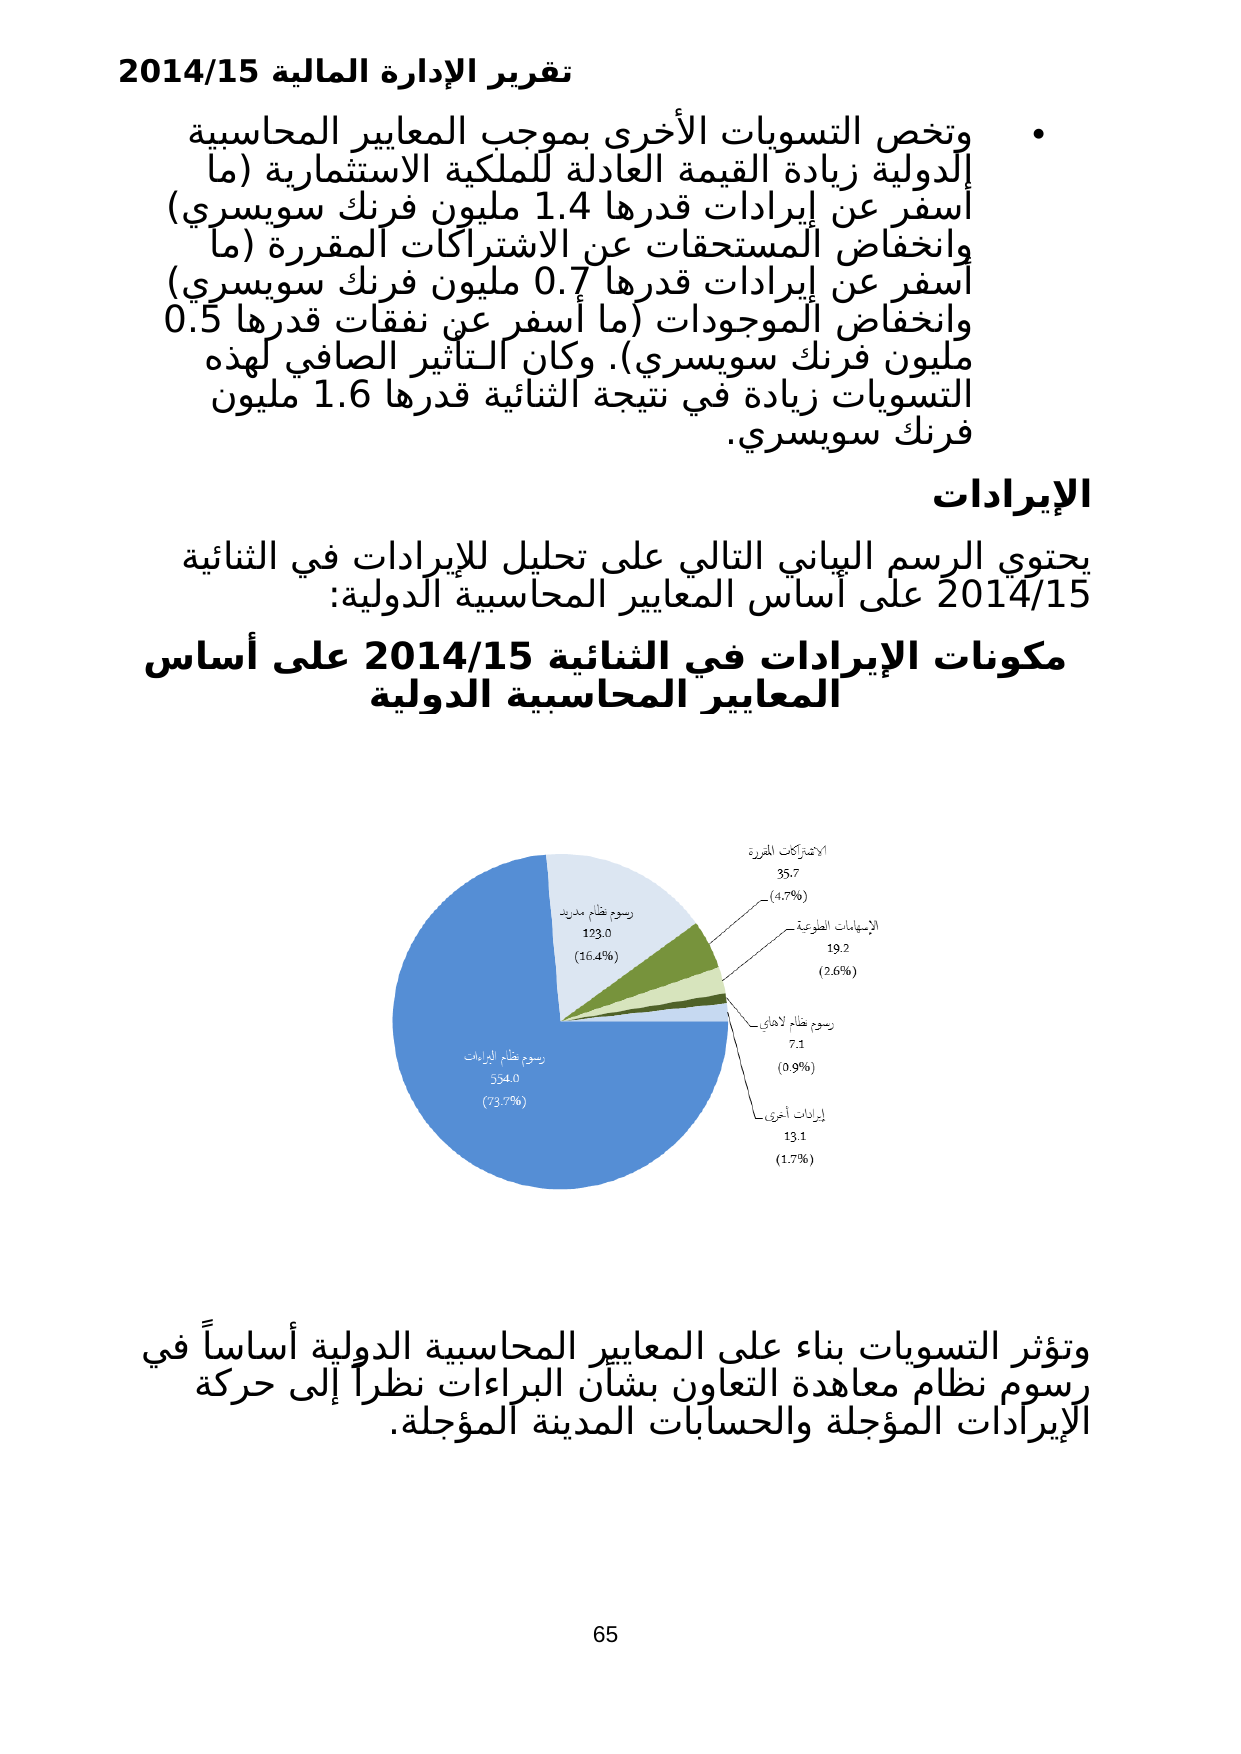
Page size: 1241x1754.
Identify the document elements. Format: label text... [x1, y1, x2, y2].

picture [253, 714, 883, 1304]
text وتؤثر التسويات بناء على المعايير المحاسبية الدولية أساساً في رسوم نظام معاهدة التعاون بشأن البراءات نظراً إلى حركة الإيرادات المؤجلة والحسابات المدينة المؤجلة. [118, 1329, 1092, 1442]
text مكونات الإيرادات في الثنائية 2014/15 على أساس المعايير المحاسبية الدولية [118, 639, 1092, 714]
text الإيرادات [118, 477, 1092, 514]
text يحتوي الرسم البياني التالي على تحليل للإيرادات في الثنائية 2014/15 على أساس المعايير المحاسبية الدولية: [118, 539, 1092, 614]
list ‏وتخص التسويات الأخرى بموجب المعايير المحاسبية الدولية زيادة القيمة العادلة للملكية الاستثمارية (ما أسفر عن إيرادات قدرها 1.4 مليون فرنك سويسري) وانخفاض المستحقات عن الاشتراكات المقررة (ما أسفر عن إيرادات قدرها 0.7 مليون فرنك سويسري) وانخفاض الموجودات (ما أسفر عن نفقات قدرها 0.5 مليون فرنك سويسري). وكان الـتأثير الصافي لهذه التسويات زيادة في نتيجة الثنائية قدرها 1.6 مليون فرنك سويسري. [118, 114, 1033, 452]
